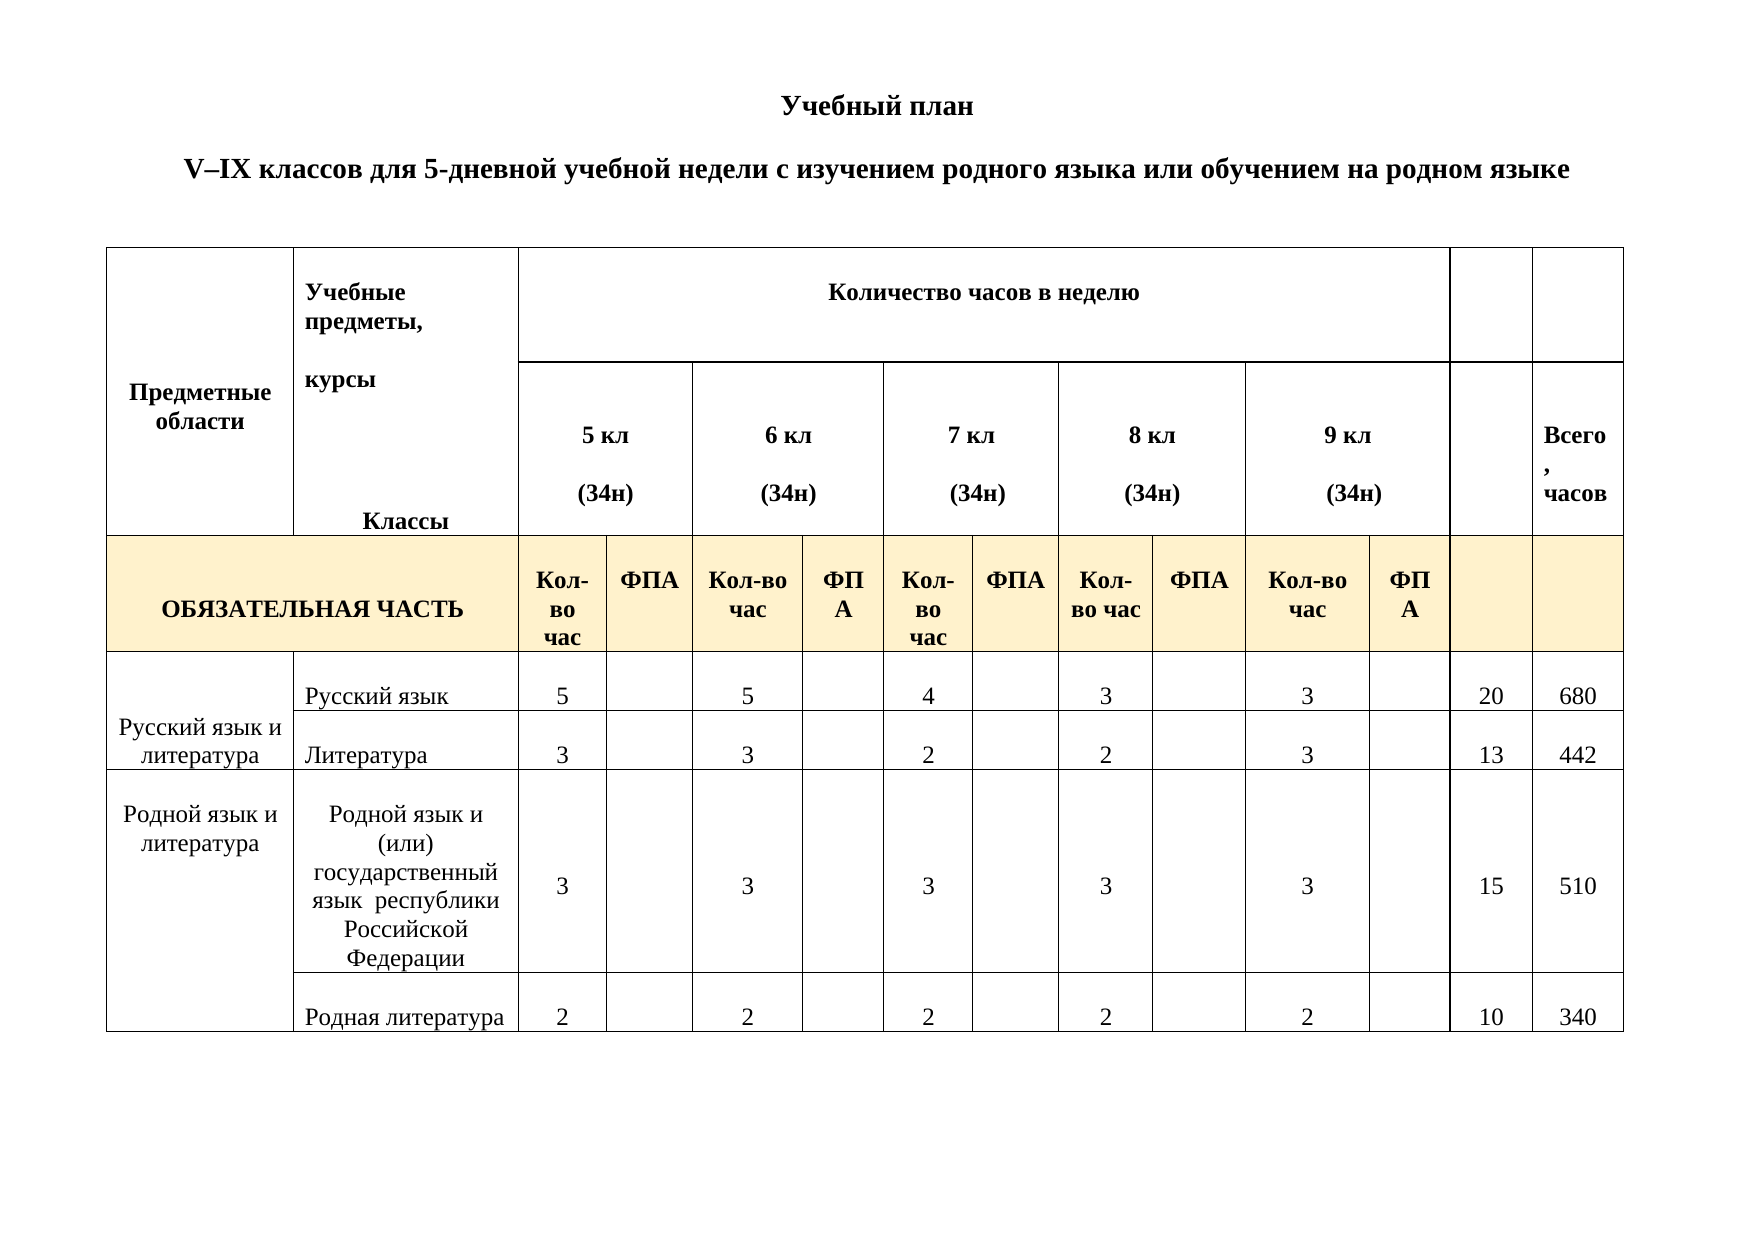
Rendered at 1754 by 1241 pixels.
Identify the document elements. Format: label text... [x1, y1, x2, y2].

table_cell 3 [1059, 652, 1152, 710]
table_cell Кол-во час [1059, 536, 1152, 651]
table_cell [1153, 711, 1245, 769]
table_cell Кол-во час [1246, 536, 1369, 651]
table_cell [1370, 711, 1449, 769]
table_cell [1153, 652, 1245, 710]
table_cell ОБЯЗАТЕЛЬНАЯ ЧАСТЬ [107, 536, 518, 651]
table_cell [1451, 363, 1532, 535]
table_cell ФПА [973, 536, 1058, 651]
table_cell 7 кл (34н) [884, 363, 1058, 535]
table_cell [973, 711, 1058, 769]
table_cell 2 [884, 711, 972, 769]
table_cell [607, 711, 692, 769]
table_cell [1451, 536, 1532, 651]
table_cell Кол-во час [693, 536, 802, 651]
table_cell 442 [1533, 711, 1623, 769]
table_cell Родной язык и литература [107, 770, 293, 1031]
table_cell [803, 973, 883, 1031]
table_cell ФПА [1370, 536, 1449, 651]
table_cell 2 [519, 973, 606, 1031]
table_cell 3 [1246, 770, 1369, 972]
table_cell Русский язык и литература [107, 652, 293, 769]
table_cell 10 [1451, 973, 1532, 1031]
table_cell [803, 652, 883, 710]
table_cell 3 [519, 711, 606, 769]
table_cell 5 [693, 652, 802, 710]
table_header [1451, 248, 1532, 361]
table_header Предметные области [107, 248, 293, 535]
table_cell 20 [1451, 652, 1532, 710]
table_header Учебные предметы, курсы Классы [294, 248, 518, 535]
table_cell 2 [1059, 973, 1152, 1031]
table_cell 2 [1246, 973, 1369, 1031]
table_cell 340 [1533, 973, 1623, 1031]
table_cell [1370, 973, 1449, 1031]
table_cell 3 [884, 770, 972, 972]
table_cell 5 кл (34н) [519, 363, 692, 535]
table_cell Всего, часов [1533, 363, 1623, 535]
table_cell [1370, 652, 1449, 710]
table_cell [973, 770, 1058, 972]
table_cell 13 [1451, 711, 1532, 769]
table_cell 4 [884, 652, 972, 710]
table_cell 9 кл (34н) [1246, 363, 1449, 535]
table_cell 3 [1059, 770, 1152, 972]
table_cell [1533, 536, 1623, 651]
table_cell Кол-во час [884, 536, 972, 651]
table_cell [803, 711, 883, 769]
table_cell [973, 973, 1058, 1031]
table_cell ФПА [607, 536, 692, 651]
table_header [1533, 248, 1623, 361]
text V–IX классов для 5-дневной учебной недели с изучением родного языка или обучением на родном языке [118, 151, 1636, 185]
table_cell 5 [519, 652, 606, 710]
table_cell ФПА [803, 536, 883, 651]
table_cell 2 [884, 973, 972, 1031]
table_cell [607, 973, 692, 1031]
table_cell 510 [1533, 770, 1623, 972]
table_cell 2 [693, 973, 802, 1031]
table_cell Родная литература [294, 973, 518, 1031]
table_cell 3 [693, 711, 802, 769]
table_cell Литература [294, 711, 518, 769]
table_cell Родной язык и (или) государственный язык республики Российской Федерации [294, 770, 518, 972]
text Учебный план [118, 88, 1636, 122]
table_cell 680 [1533, 652, 1623, 710]
table_cell Русский язык [294, 652, 518, 710]
table_cell 6 кл (34н) [693, 363, 883, 535]
table_cell 3 [519, 770, 606, 972]
table_cell 3 [1246, 652, 1369, 710]
table_cell [803, 770, 883, 972]
table_cell 3 [1246, 711, 1369, 769]
table_cell ФПА [1153, 536, 1245, 651]
table_cell 3 [693, 770, 802, 972]
table_cell [1370, 770, 1449, 972]
table_cell Кол-во час [519, 536, 606, 651]
table_cell [973, 652, 1058, 710]
table_cell 15 [1451, 770, 1532, 972]
table_cell [607, 770, 692, 972]
table_cell 8 кл (34н) [1059, 363, 1245, 535]
table_header Количество часов в неделю [519, 248, 1449, 361]
table_cell [1153, 770, 1245, 972]
table_cell [1153, 973, 1245, 1031]
table_cell [607, 652, 692, 710]
table_cell 2 [1059, 711, 1152, 769]
